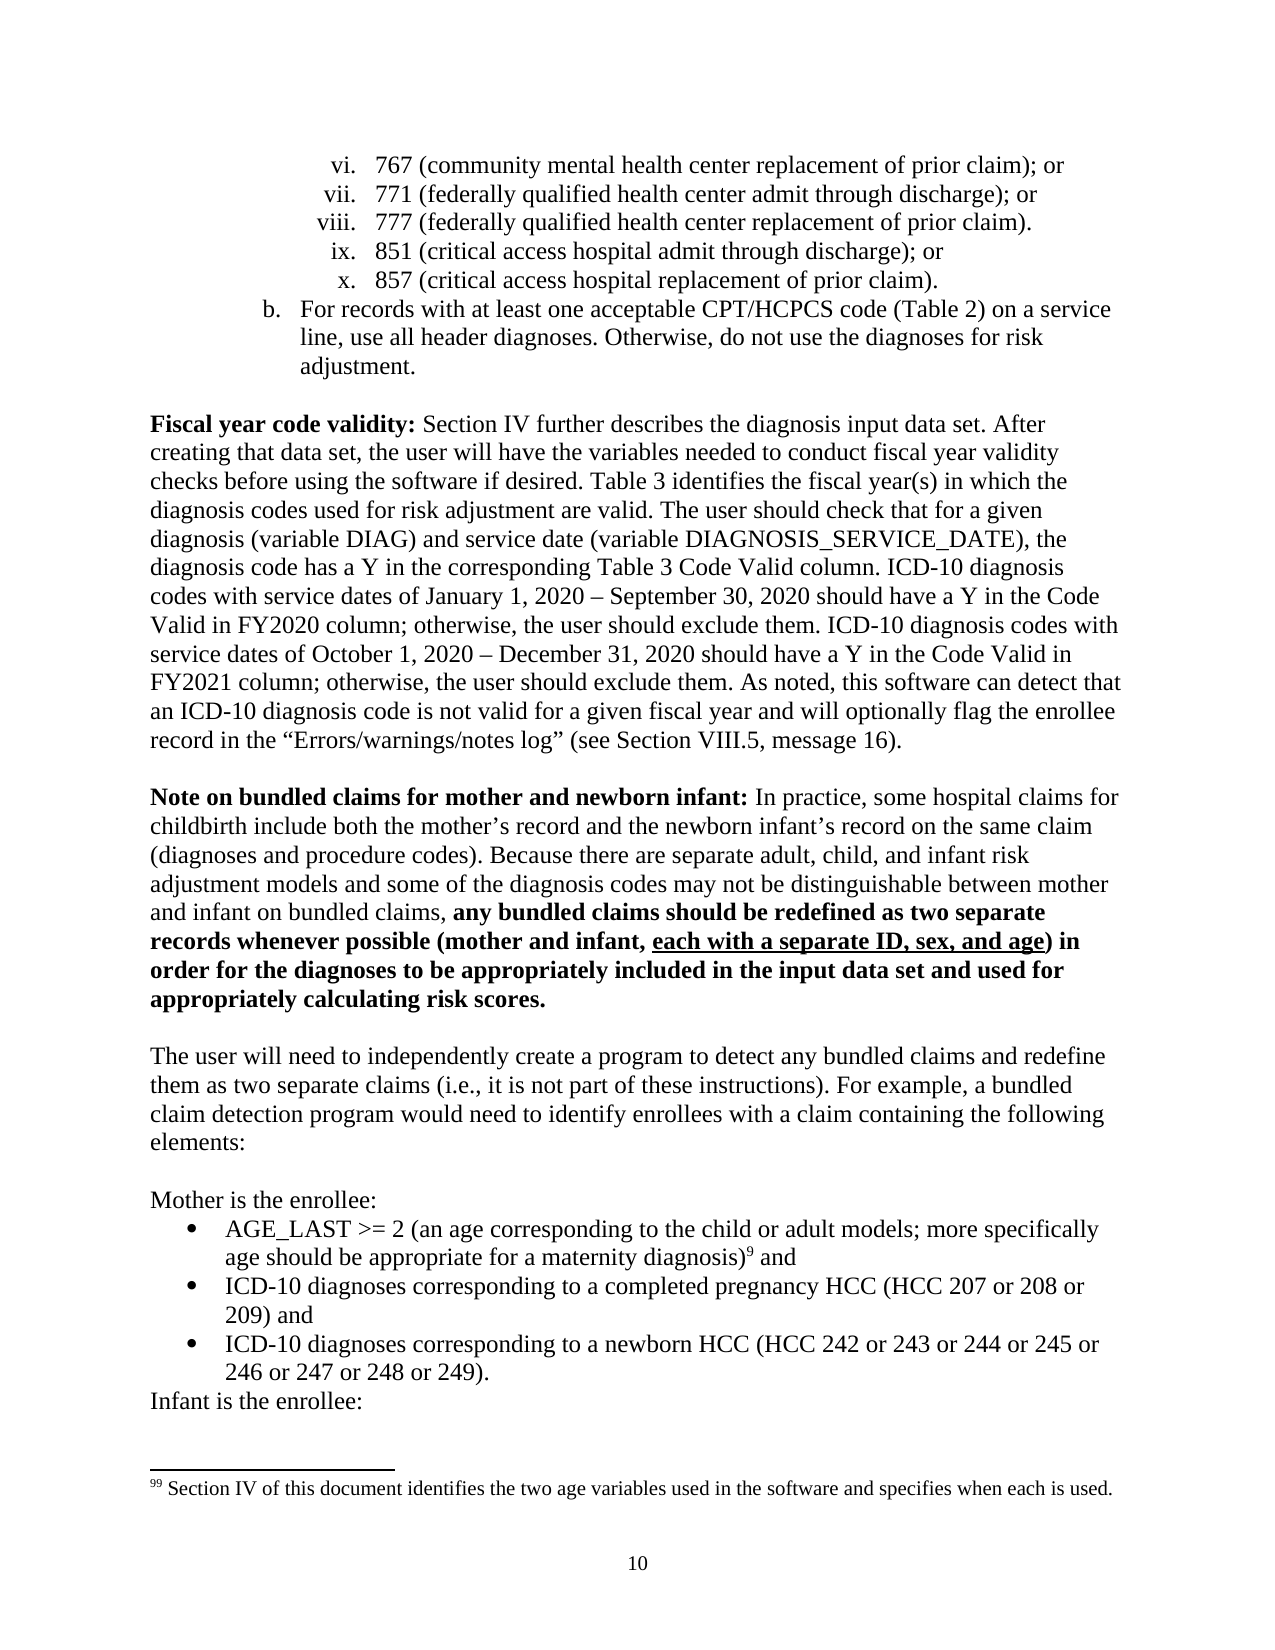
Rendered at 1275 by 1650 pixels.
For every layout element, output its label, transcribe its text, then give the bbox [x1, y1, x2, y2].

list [187, 1271, 1125, 1329]
text Infant is the enrollee: [150, 1386, 1125, 1415]
text Mother is the enrollee: [150, 1185, 1125, 1214]
list 771 (federally qualified health center admit through discharge); or [356, 179, 1125, 207]
list 777 (federally qualified health center replacement of prior claim). [356, 207, 1125, 236]
list ICD-10 diagnoses corresponding to a newborn HCC (HCC 242 or 243 or 244 or 245 or 246 or 247 or 248 or 249). [187, 1329, 1125, 1386]
list For records with at least one acceptable CPT/HCPCS code (Table 2) on a service line, use all header diagnoses. Otherwise, do not use the diagnoses for risk adjustment. [262, 294, 1125, 380]
text Fiscal year code validity: Section IV further describes the diagnosis input data set. After creating that data set, the user will have the variables needed to conduct fiscal year validity checks before using the software if desired. Table 3 identifies the fiscal year(s) in which the diagnosis codes used for risk adjustment are valid. The user should check that for a given diagnosis (variable DIAG) and service date (variable DIAGNOSIS_SERVICE_DATE), the diagnosis code has a Y in the corresponding Table 3 Code Valid column. ICD-10 diagnosis codes with service dates of January 1, 2020 – September 30, 2020 should have a Y in the Code Valid in FY2020 column; otherwise, the user should exclude them. ICD-10 diagnosis codes with service dates of October 1, 2020 – December 31, 2020 should have a Y in the Code Valid in FY2021 column; otherwise, the user should exclude them. As noted, this software can detect that an ICD-10 diagnosis code is not valid for a given fiscal year and will optionally flag the enrollee record in the “Errors/warnings/notes log” (see Section VIII.5, message 16). [150, 409, 1125, 754]
list 767 (community mental health center replacement of prior claim); or [356, 150, 1125, 179]
list AGE_LAST >= 2 (an age corresponding to the child or adult models; more specifically age should be appropriate for a maternity diagnosis)9 and [187, 1214, 1125, 1271]
text Note on bundled claims for mother and newborn infant: In practice, some hospital claims for childbirth include both the mother’s record and the newborn infant’s record on the same claim (diagnoses and procedure codes). Because there are separate adult, child, and infant risk adjustment models and some of the diagnosis codes may not be distinguishable between mother and infant on bundled claims, any bundled claims should be redefined as two separate records whenever possible (mother and infant, each with a separate ID, sex, and age) in order for the diagnoses to be appropriately included in the input data set and used for appropriately calculating risk scores. [150, 782, 1125, 1012]
text The user will need to independently create a program to detect any bundled claims and redefine them as two separate claims (i.e., it is not part of these instructions). For example, a bundled claim detection program would need to identify enrollees with a claim containing the following elements: [150, 1041, 1125, 1156]
list 851 (critical access hospital admit through discharge); or [356, 236, 1125, 265]
list 857 (critical access hospital replacement of prior claim). [356, 265, 1125, 294]
